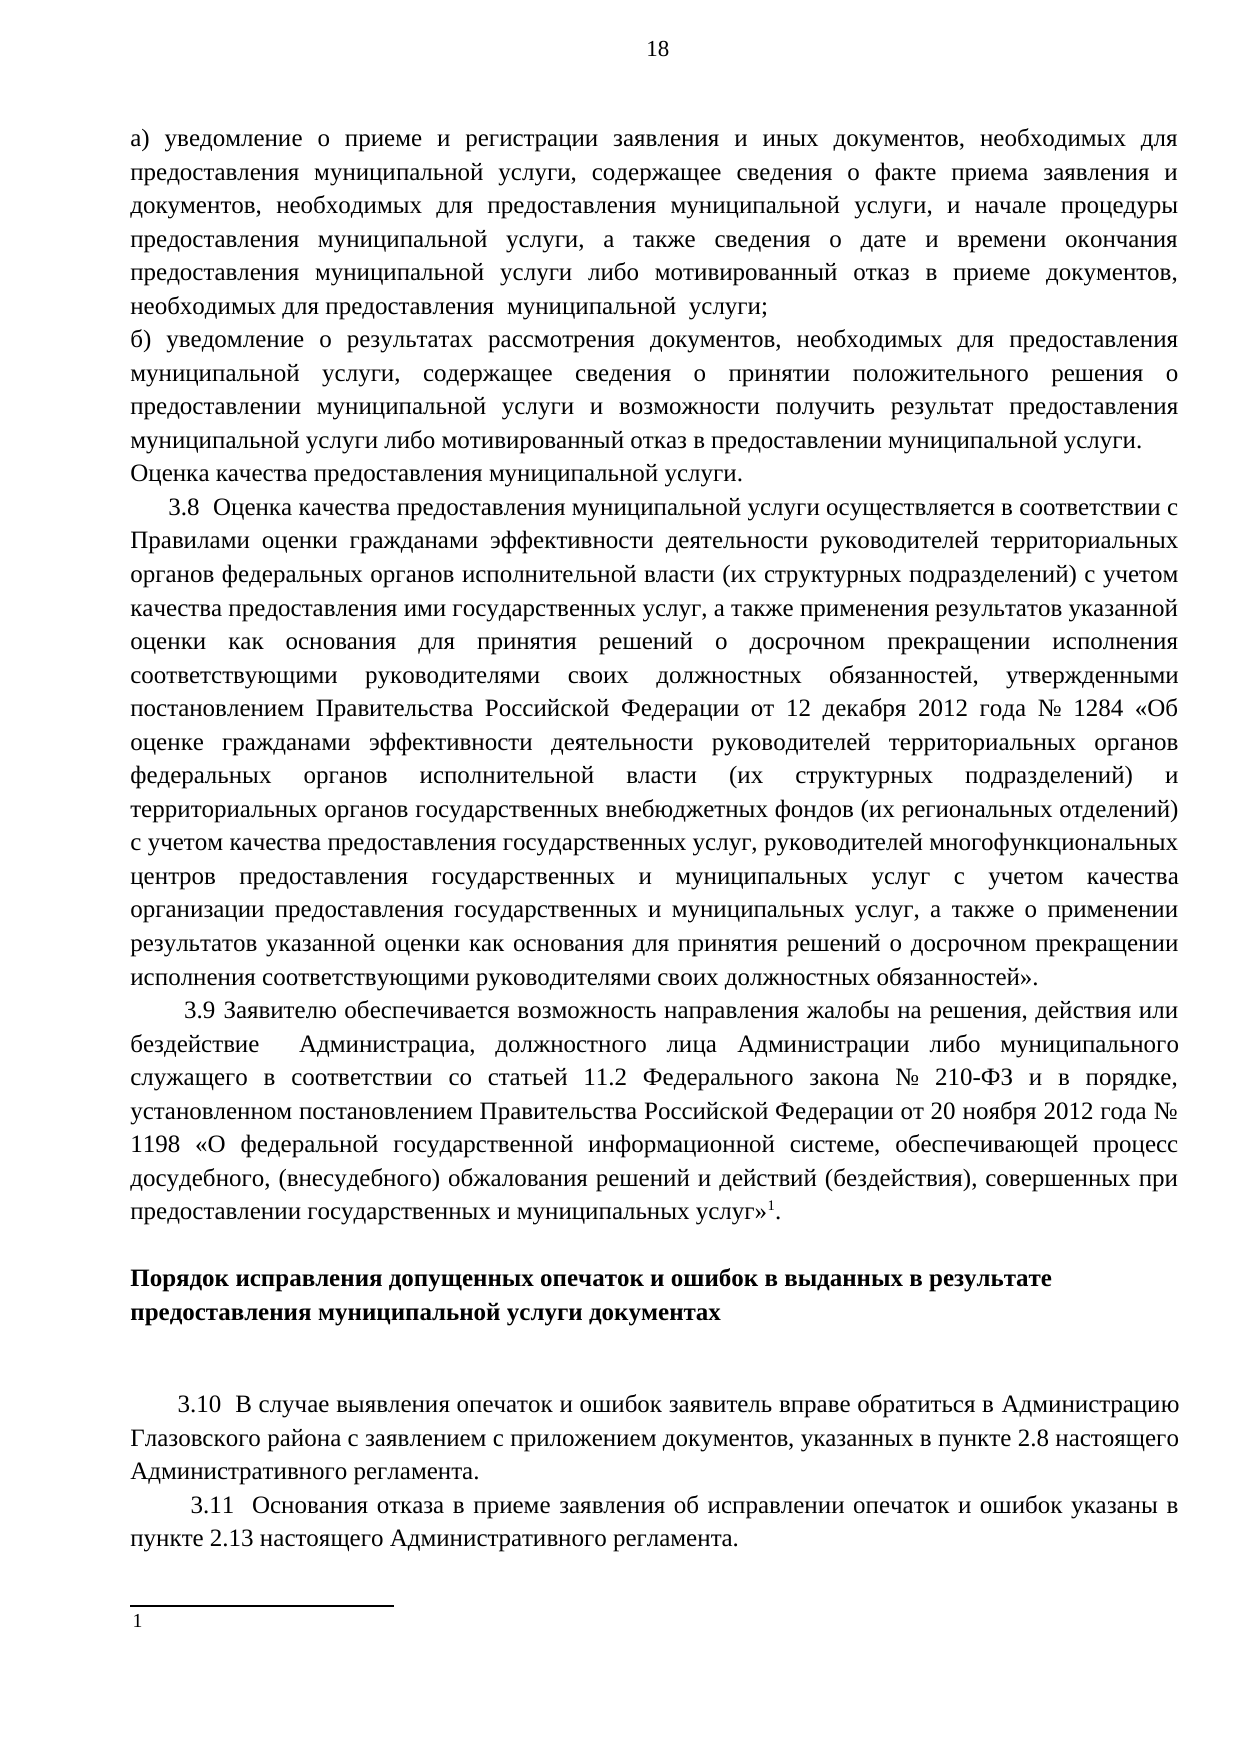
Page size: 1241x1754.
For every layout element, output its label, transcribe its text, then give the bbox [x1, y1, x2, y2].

text б) уведомление о результатах рассмотрения документов, необходимых для предоставления муниципальной услуги, содержащее сведения о принятии положительного решения о предоставлении муниципальной услуги и возможности получить результат предоставления муниципальной услуги либо мотивированный отказ в предоставлении муниципальной услуги. [130, 321, 1179, 455]
text 3.9 Заявителю обеспечивается возможность направления жалобы на решения, действия или бездействие Администрациа, должностного лица Администрации либо муниципального служащего в соответствии со статьей 11.2 Федерального закона № 210-ФЗ и в порядке, установленном постановлением Правительства Российской Федерации от 20 ноября 2012 года № 1198 «О федеральной государственной информационной системе, обеспечивающей процесс досудебного, (внесудебного) обжалования решений и действий (бездействия), совершенных при предоставлении государственных и муниципальных услуг». [130, 992, 1179, 1226]
text Порядок исправления допущенных опечаток и ошибок в выданных в результате предоставления муниципальной услуги документах [130, 1260, 1181, 1327]
text а) уведомление о приеме и регистрации заявления и иных документов, необходимых для предоставления муниципальной услуги, содержащее сведения о факте приема заявления и документов, необходимых для предоставления муниципальной услуги, и начале процедуры предоставления муниципальной услуги, а также сведения о дате и времени окончания предоставления муниципальной услуги либо мотивированный отказ в приеме документов, необходимых для предоставления муниципальной услуги; [130, 119, 1179, 321]
text 3.10 В случае выявления опечаток и ошибок заявитель вправе обратиться в Администрацию Глазовского района с заявлением с приложением документов, указанных в пункте 2.8 настоящего Административного регламента. [130, 1386, 1179, 1486]
text 3.8 Оценка качества предоставления муниципальной услуги осуществляется в соответствии с Правилами оценки гражданами эффективности деятельности руководителей территориальных органов федеральных органов исполнительной власти (их структурных подразделений) с учетом качества предоставления ими государственных услуг, а также применения результатов указанной оценки как основания для принятия решений о досрочном прекращении исполнения соответствующими руководителями своих должностных обязанностей, утвержденными постановлением Правительства Российской Федерации от 12 декабря 2012 года № 1284 «Об оценке гражданами эффективности деятельности руководителей территориальных органов федеральных органов исполнительной власти (их структурных подразделений) и территориальных органов государственных внебюджетных фондов (их региональных отделений) с учетом качества предоставления государственных услуг, руководителей многофункциональных центров предоставления государственных и муниципальных услуг с учетом качества организации предоставления государственных и муниципальных услуг, а также о применении результатов указанной оценки как основания для принятия решений о досрочном прекращении исполнения соответствующими руководителями своих должностных обязанностей». [130, 488, 1179, 992]
text 3.11 Основания отказа в приеме заявления об исправлении опечаток и ошибок указаны в пункте 2.13 настоящего Административного регламента. [130, 1486, 1179, 1553]
text Оценка качества предоставления муниципальной услуги. [130, 455, 1181, 488]
